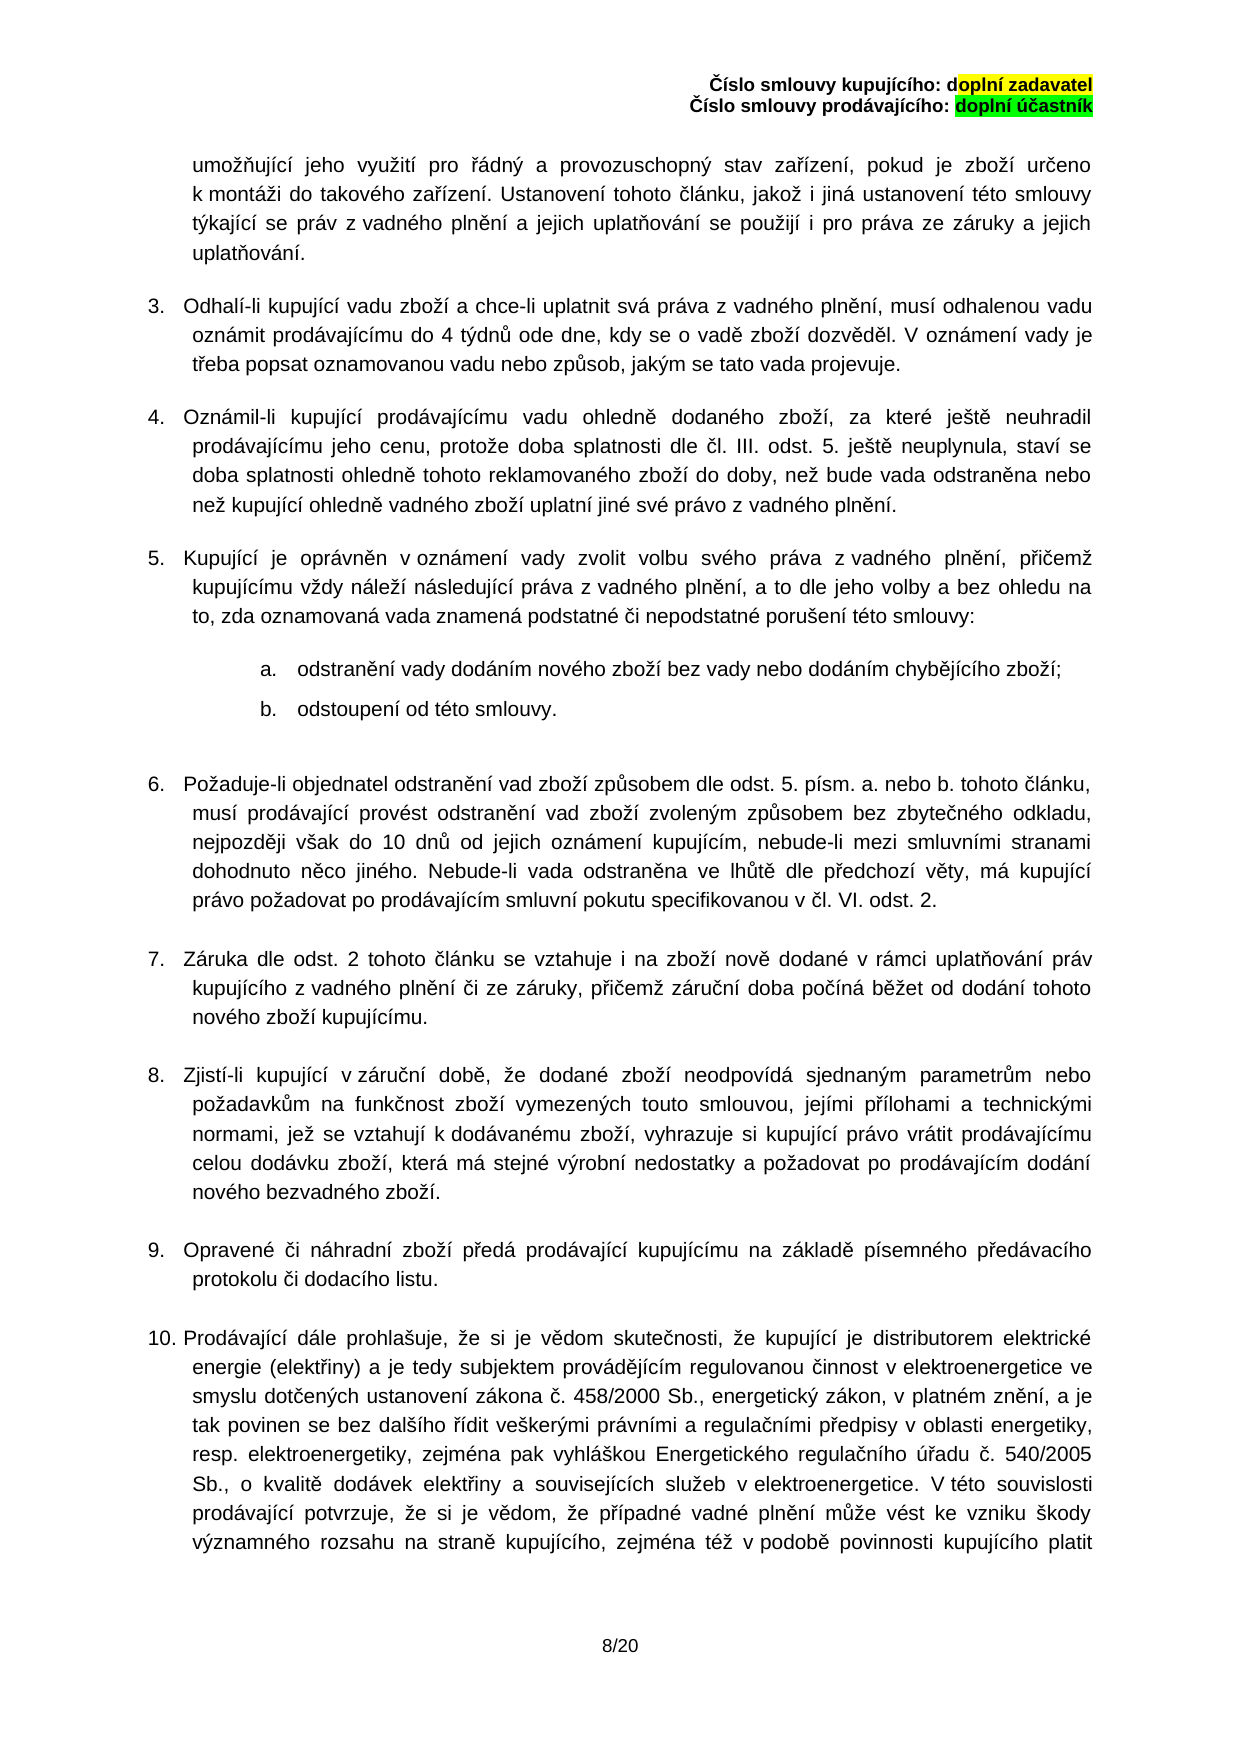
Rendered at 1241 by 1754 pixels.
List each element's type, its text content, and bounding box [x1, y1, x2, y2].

list Zjistí-li kupující v záruční době, že dodané zboží neodpovídá sjednaným parametrům nebo požadavkům na funkčnost zboží vymezených touto smlouvou, jejími přílohami a technickými normami, jež se vztahují k dodávanému zboží, vyhrazuje si kupující právo vrátit prodávajícímu celou dodávku zboží, která má stejné výrobní nedostatky a požadovat po prodávajícím dodání nového bezvadného zboží. [148, 1058, 1093, 1204]
list Odhalí-li kupující vadu zboží a chce-li uplatnit svá práva z vadného plnění, musí odhalenou vadu oznámit prodávajícímu do 4 týdnů ode dne, kdy se o vadě zboží dozvěděl. V oznámení vady je třeba popsat oznamovanou vadu nebo způsob, jakým se tato vada projevuje. [148, 288, 1093, 376]
list Požaduje-li objednatel odstranění vad zboží způsobem dle odst. 5. písm. a. nebo b. tohoto článku, musí prodávající provést odstranění vad zboží zvoleným způsobem bez zbytečného odkladu, nejpozději však do 10 dnů od jejich oznámení kupujícím, nebude-li mezi smluvními stranami dohodnuto něco jiného. Nebude-li vada odstraněna ve lhůtě dle předchozí věty, má kupující právo požadovat po prodávajícím smluvní pokutu specifikovanou v čl. VI. odst. 2. [148, 766, 1093, 912]
list odstranění vady dodáním nového zboží bez vady nebo dodáním chybějícího zboží; [260, 657, 1093, 681]
list Záruka dle odst. 2 tohoto článku se vztahuje i na zboží nově dodané v rámci uplatňování práv kupujícího z vadného plnění či ze záruky, přičemž záruční doba počíná běžet od dodání tohoto nového zboží kupujícímu. [148, 941, 1093, 1029]
list Opravené či náhradní zboží předá prodávající kupujícímu na základě písemného předávacího protokolu či dodacího listu. [148, 1233, 1093, 1291]
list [148, 1320, 1093, 1554]
list odstoupení od této smlouvy. [260, 697, 1093, 721]
list Kupující je oprávněn v oznámení vady zvolit volbu svého práva z vadného plnění, přičemž kupujícímu vždy náleží následující práva z vadného plnění, a to dle jeho volby a bez ohledu na to, zda oznamovaná vada znamená podstatné či nepodstatné porušení této smlouvy: [148, 540, 1093, 628]
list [148, 148, 1093, 264]
list Oznámil-li kupující prodávajícímu vadu ohledně dodaného zboží, za které ještě neuhradil prodávajícímu jeho cenu, protože doba splatnosti dle čl. III. odst. 5. ještě neuplynula, staví se doba splatnosti ohledně tohoto reklamovaného zboží do doby, než bude vada odstraněna nebo než kupující ohledně vadného zboží uplatní jiné své právo z vadného plnění. [148, 400, 1093, 516]
